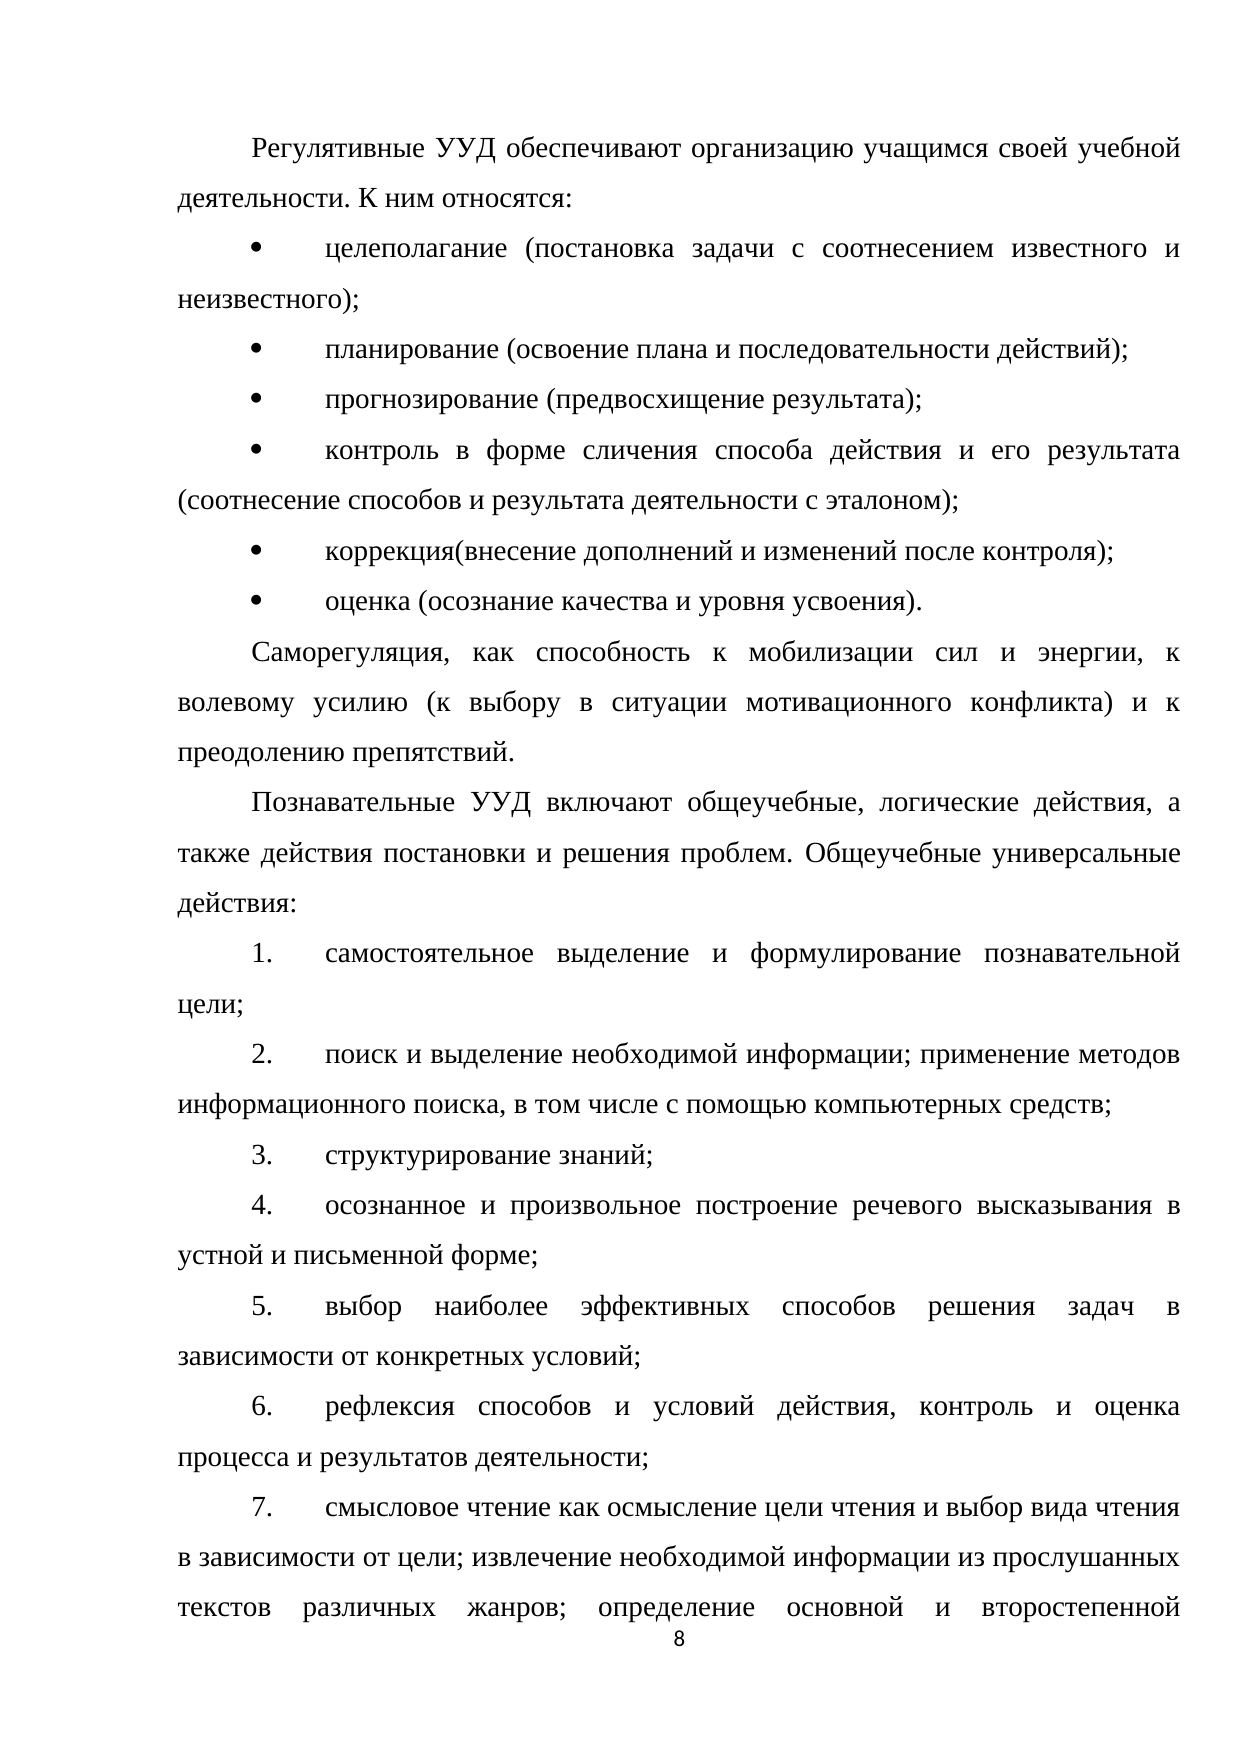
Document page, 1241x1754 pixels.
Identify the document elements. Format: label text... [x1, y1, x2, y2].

text Регулятивные УУД обеспечивают организацию учащимся своей учебной деятельности. К ним относятся: [177, 130, 1181, 214]
list коррекция(внесение дополнений и изменений после контроля); [177, 533, 1181, 566]
text Саморегуляция, как способность к мобилизации сил и энергии, к волевому усилию (к выбору в ситуации мотивационного конфликта) и к преодолению препятствий. [177, 634, 1181, 768]
list структурирование знаний; [177, 1137, 1181, 1170]
list планирование (освоение плана и последовательности действий); [177, 331, 1181, 365]
list поиск и выделение необходимой информации; применение методов информационного поиска, в том числе с помощью компьютерных средств; [177, 1036, 1181, 1120]
list выбор наиболее эффективных способов решения задач в зависимости от конкретных условий; [177, 1288, 1181, 1372]
list оценка (осознание качества и уровня усвоения). [177, 583, 1181, 617]
list осознанное и произвольное построение речевого высказывания в устной и письменной форме; [177, 1187, 1181, 1271]
text Познавательные УУД включают общеучебные, логические действия, а также действия постановки и решения проблем. Общеучебные универсальные действия: [177, 784, 1181, 919]
list прогнозирование (предвосхищение результата); [177, 382, 1181, 415]
list самостоятельное выделение и формулирование познавательной цели; [177, 936, 1181, 1019]
list целеполагание (постановка задачи с соотнесением известного и неизвестного); [177, 231, 1181, 314]
list рефлексия способов и условий действия, контроль и оценка процесса и результатов деятельности; [177, 1388, 1181, 1472]
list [177, 1489, 1181, 1623]
list контроль в форме сличения способа действия и его результата (соотнесение способов и результата деятельности с эталоном); [177, 432, 1181, 516]
